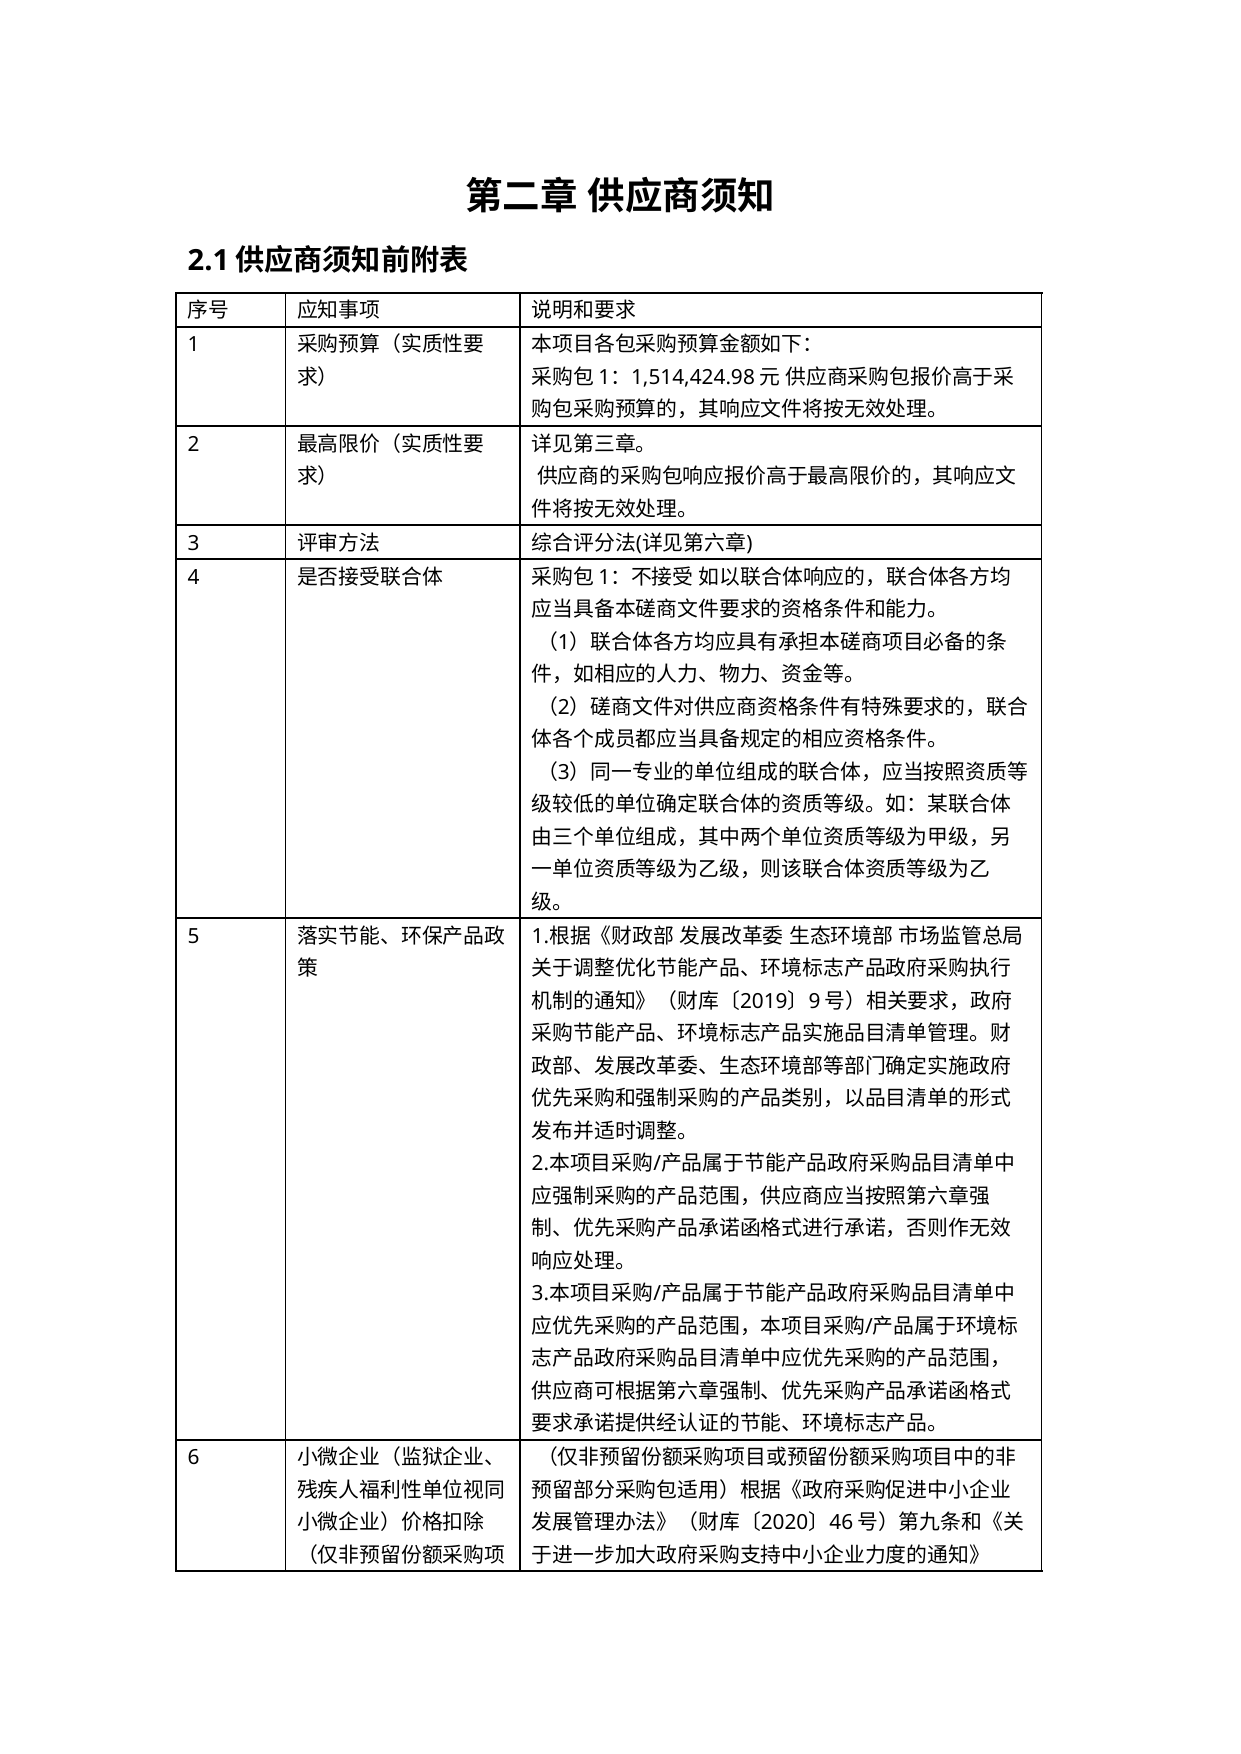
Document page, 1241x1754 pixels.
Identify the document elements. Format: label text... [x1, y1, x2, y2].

table_header 应知事项 [286, 294, 519, 326]
table_cell 1 [177, 328, 285, 425]
table_header 序号 [177, 294, 285, 326]
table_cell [521, 1441, 1041, 1570]
table_cell 采购包1：不接受 如以联合体响应的，联合体各方均应当具备本磋商文件要求的资格条件和能力。 （1）联合体各方均应具有承担本磋商项目必备的条件，如相应的人力、物力、资金等。 （2）磋商文件对供应商资格条件有特殊要求的，联合体各个成员都应当具备规定的相应资格条件。 （3）同一专业的单位组成的联合体，应当按照资质等级较低的单位确定联合体的资质等级。如：某联合体由三个单位组成，其中两个单位资质等级为甲级，另一单位资质等级为乙级，则该联合体资质等级为乙级。 [521, 560, 1041, 917]
table_cell 详见第三章。 供应商的采购包响应报价高于最高限价的，其响应文件将按无效处理。 [521, 427, 1041, 524]
table_cell 本项目各包采购预算金额如下： 采购包1：1,514,424.98元 供应商采购包报价高于采购包采购预算的，其响应文件将按无效处理。 [521, 328, 1041, 425]
table_cell 是否接受联合体 [286, 560, 519, 917]
table_cell 3 [177, 526, 285, 558]
table_cell 综合评分法(详见第六章) [521, 526, 1041, 558]
text 第二章 供应商须知 [187, 162, 1053, 227]
text 2.1供应商须知前附表 [187, 227, 1053, 292]
table_cell 采购预算（实质性要求） [286, 328, 519, 425]
table_cell 5 [177, 919, 285, 1439]
table_cell 最高限价（实质性要求） [286, 427, 519, 524]
table_cell 6 [177, 1441, 285, 1570]
table_header 说明和要求 [521, 294, 1041, 326]
table_cell 4 [177, 560, 285, 917]
table_cell 1.根据《财政部 发展改革委 生态环境部 市场监管总局关于调整优化节能产品、环境标志产品政府采购执行机制的通知》（财库〔2019〕9号）相关要求，政府采购节能产品、环境标志产品实施品目清单管理。财政部、发展改革委、生态环境部等部门确定实施政府优先采购和强制采购的产品类别，以品目清单的形式发布并适时调整。 2.本项目采购/产品属于节能产品政府采购品目清单中应强制采购的产品范围，供应商应当按照第六章强制、优先采购产品承诺函格式进行承诺，否则作无效响应处理。 3.本项目采购/产品属于节能产品政府采购品目清单中应优先采购的产品范围，本项目采购/产品属于环境标志产品政府采购品目清单中应优先采购的产品范围，供应商可根据第六章强制、优先采购产品承诺函格式要求承诺提供经认证的节能、环境标志产品。 [521, 919, 1041, 1439]
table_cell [286, 1441, 519, 1570]
table_cell 落实节能、环保产品政策 [286, 919, 519, 1439]
table_cell 评审方法 [286, 526, 519, 558]
table_cell 2 [177, 427, 285, 524]
